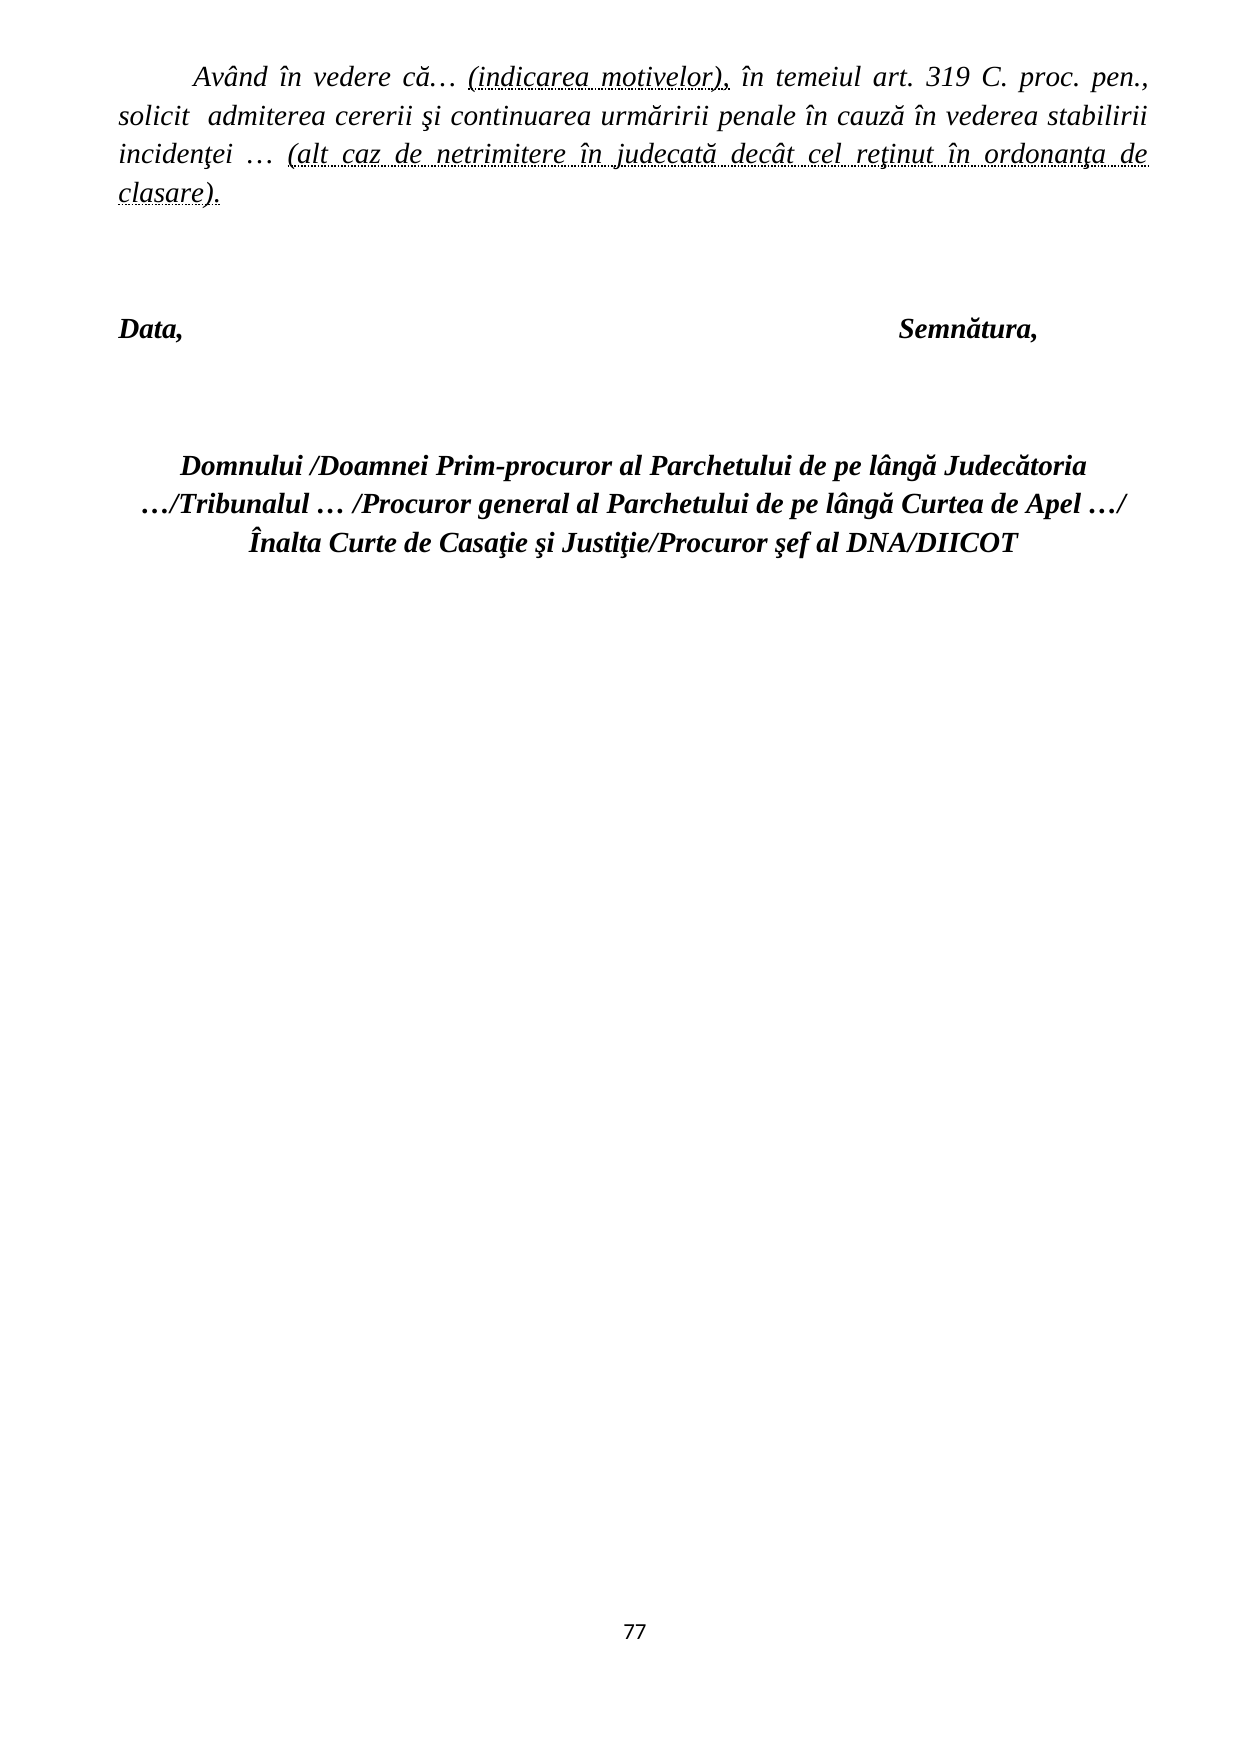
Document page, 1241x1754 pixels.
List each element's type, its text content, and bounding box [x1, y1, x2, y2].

text Având în vedere că… (indicarea motivelor), în temeiul art. . proc. pen., solicit admiterea cererii şi continuarea urmăririi penale în cauză în vederea stabilirii incidenţei … (alt caz de netrimitere în judecată decât cel reţinut în ordonanţa de clasare). [118, 59, 1152, 208]
text Data, Semnătura, [118, 311, 1152, 345]
text Domnului /Doamnei Prim-procuror al Parchetului de pe lângă Judecătoria …/Tribunalul … /Procuror general al Parchetului de pe lângă Curtea de Apel …/ Înalta Curte de Casaţie şi Justiţie/Procuror şef al DNA/DIICOT [118, 448, 1152, 558]
